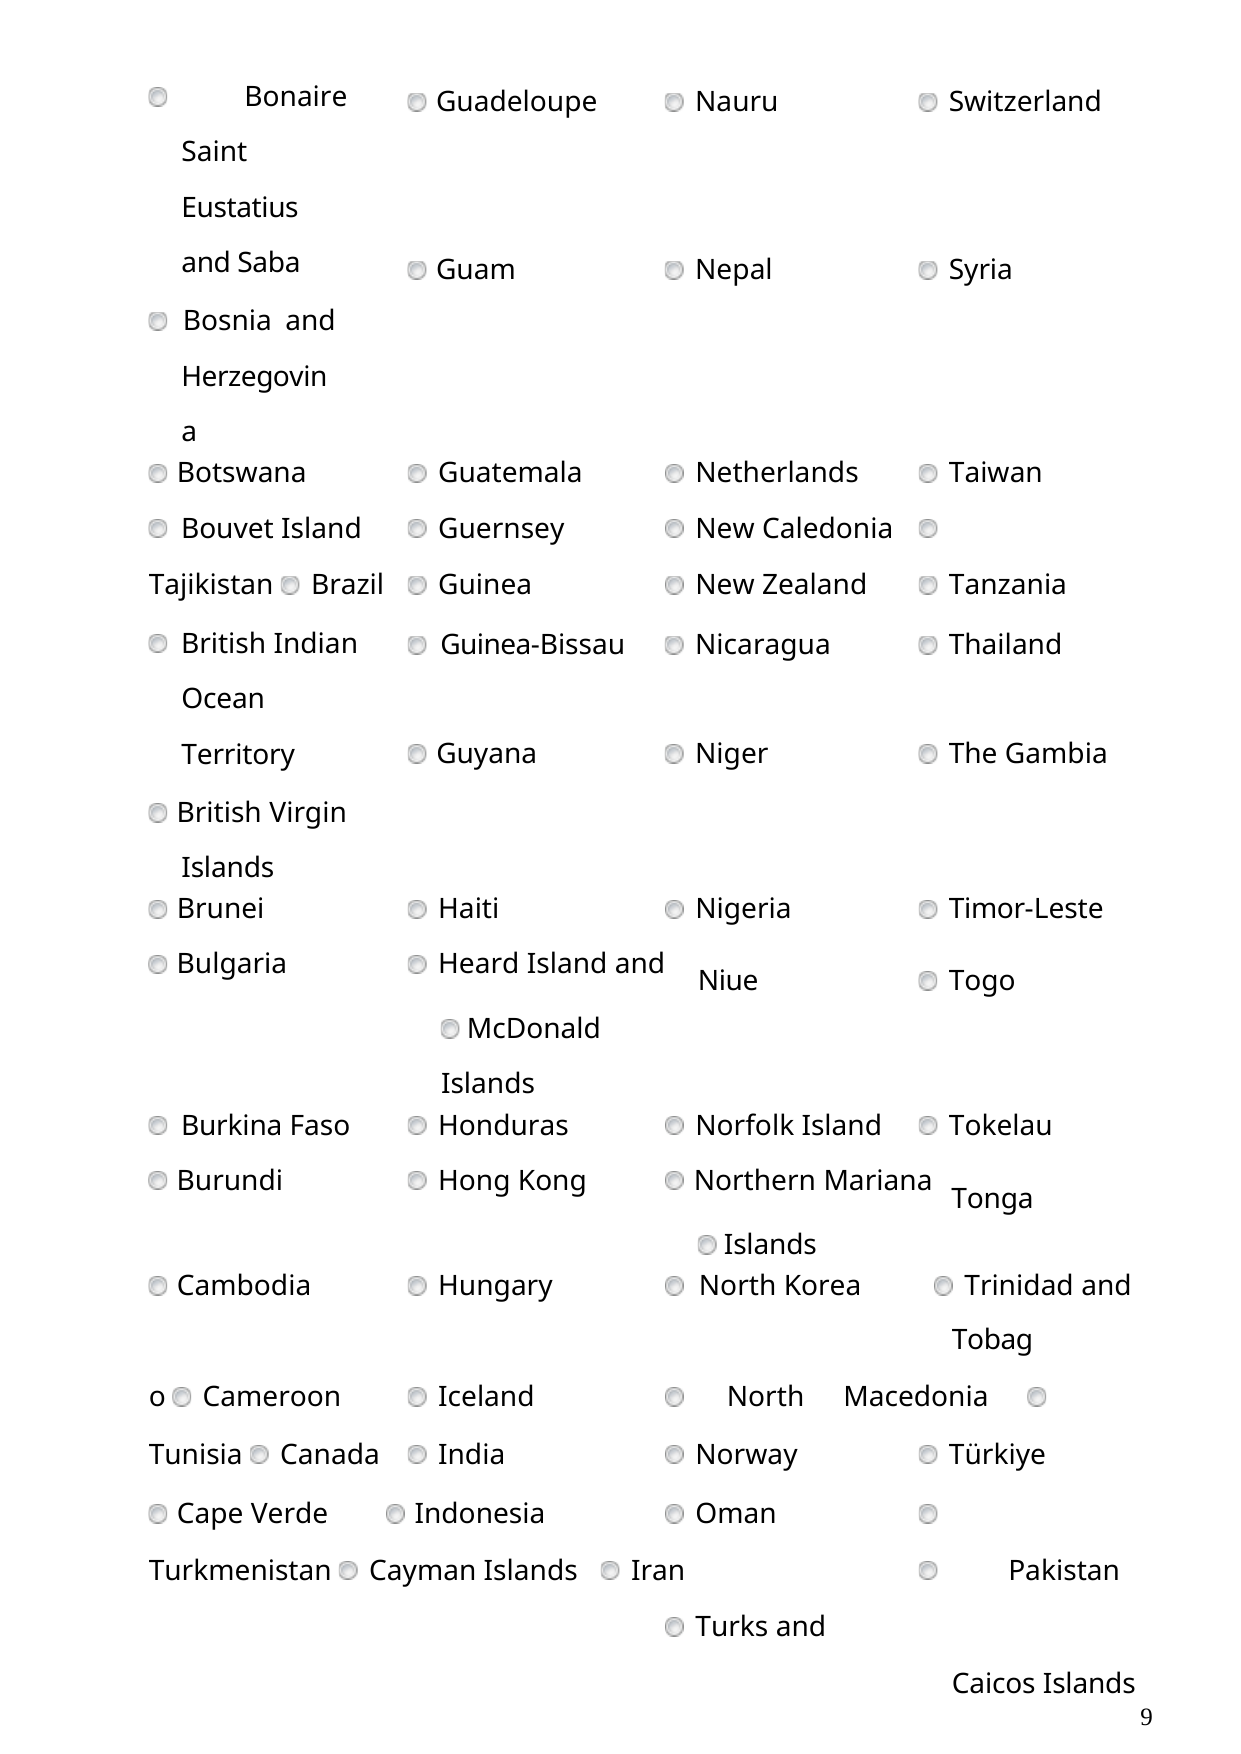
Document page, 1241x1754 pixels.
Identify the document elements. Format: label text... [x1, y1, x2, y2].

picture [918, 261, 938, 280]
picture [918, 900, 938, 919]
picture [148, 464, 168, 483]
picture [407, 93, 427, 112]
picture [148, 1276, 168, 1296]
picture [148, 803, 168, 823]
picture [665, 464, 684, 483]
picture [918, 576, 938, 595]
text Cambodia Hungary North Korea Trinidad and [148, 1266, 1181, 1304]
text Guyana Niger The Gambia [408, 733, 1181, 771]
picture [665, 1276, 684, 1296]
picture [407, 744, 427, 764]
picture [407, 900, 427, 919]
picture [665, 1116, 684, 1135]
picture [934, 1276, 953, 1296]
picture [386, 1504, 405, 1524]
text British Virgin Islands [148, 792, 374, 886]
picture [148, 312, 168, 331]
picture [918, 1445, 938, 1464]
picture [407, 1171, 427, 1190]
text Guam Nepal Syria [408, 250, 1181, 288]
picture [665, 1617, 684, 1637]
picture [600, 1561, 620, 1580]
text Tobago Cameroon Iceland North Macedonia Tunisia Canada India Norway Türkiye [148, 1319, 1046, 1472]
picture [664, 93, 684, 112]
text Burkina Faso Honduras Norfolk Island Tokelau [148, 1105, 1181, 1143]
picture [148, 1116, 168, 1135]
text Niue Togo [698, 961, 1181, 999]
picture [407, 1276, 427, 1296]
text Bonaire Saint Eustatius and Saba [148, 76, 347, 281]
picture [918, 971, 938, 991]
picture [280, 576, 300, 595]
text Guinea-Bissau Nicaragua Thailand [408, 624, 1181, 663]
picture [918, 519, 938, 538]
picture [664, 744, 684, 764]
picture [918, 1504, 938, 1524]
picture [148, 634, 168, 653]
picture [338, 1561, 358, 1580]
picture [664, 636, 684, 655]
picture [148, 87, 168, 107]
picture [665, 1171, 684, 1190]
picture [665, 1387, 684, 1407]
text Guadeloupe Nauru Switzerland [408, 82, 1181, 120]
picture [665, 900, 684, 919]
picture [148, 955, 168, 974]
text Brunei Haiti Nigeria Timor-Leste [148, 889, 1181, 927]
picture [440, 1019, 460, 1039]
text Bosnia and Herzegovina [148, 301, 336, 450]
picture [407, 636, 427, 655]
text Cape Verde Indonesia Oman Turkmenistan Cayman Islands Iran Pakistan Turks and [148, 1493, 1120, 1645]
picture [918, 744, 938, 764]
picture [148, 519, 168, 538]
picture [407, 1387, 427, 1407]
picture [407, 464, 427, 483]
text Botswana Guatemala Netherlands Taiwan [148, 453, 1181, 491]
picture [172, 1387, 192, 1407]
picture [918, 464, 938, 483]
picture [665, 519, 684, 538]
text Caicos Islands [952, 1663, 1181, 1702]
picture [665, 1504, 684, 1524]
picture [407, 261, 427, 280]
text Bouvet Island Guernsey New Caledonia Tajikistan Brazil Guinea New Zealand Tanzania [148, 508, 1071, 603]
picture [407, 576, 427, 595]
picture [148, 1504, 168, 1524]
text British Indian Ocean Territory [148, 623, 374, 772]
picture [407, 519, 427, 538]
picture [148, 900, 168, 919]
picture [697, 1235, 717, 1255]
picture [664, 261, 684, 280]
picture [665, 1445, 684, 1464]
text Burundi Hong Kong Northern Mariana Islands [148, 1160, 937, 1263]
text Tonga [951, 1178, 1181, 1217]
picture [1027, 1387, 1047, 1407]
picture [407, 1445, 427, 1464]
picture [918, 93, 938, 112]
picture [665, 576, 684, 595]
picture [407, 955, 427, 974]
picture [407, 1116, 427, 1135]
picture [148, 1171, 168, 1190]
picture [918, 1561, 938, 1580]
picture [250, 1445, 269, 1464]
text Bulgaria Heard Island and McDonald Islands [148, 944, 684, 1102]
picture [918, 1116, 938, 1135]
picture [918, 636, 938, 655]
